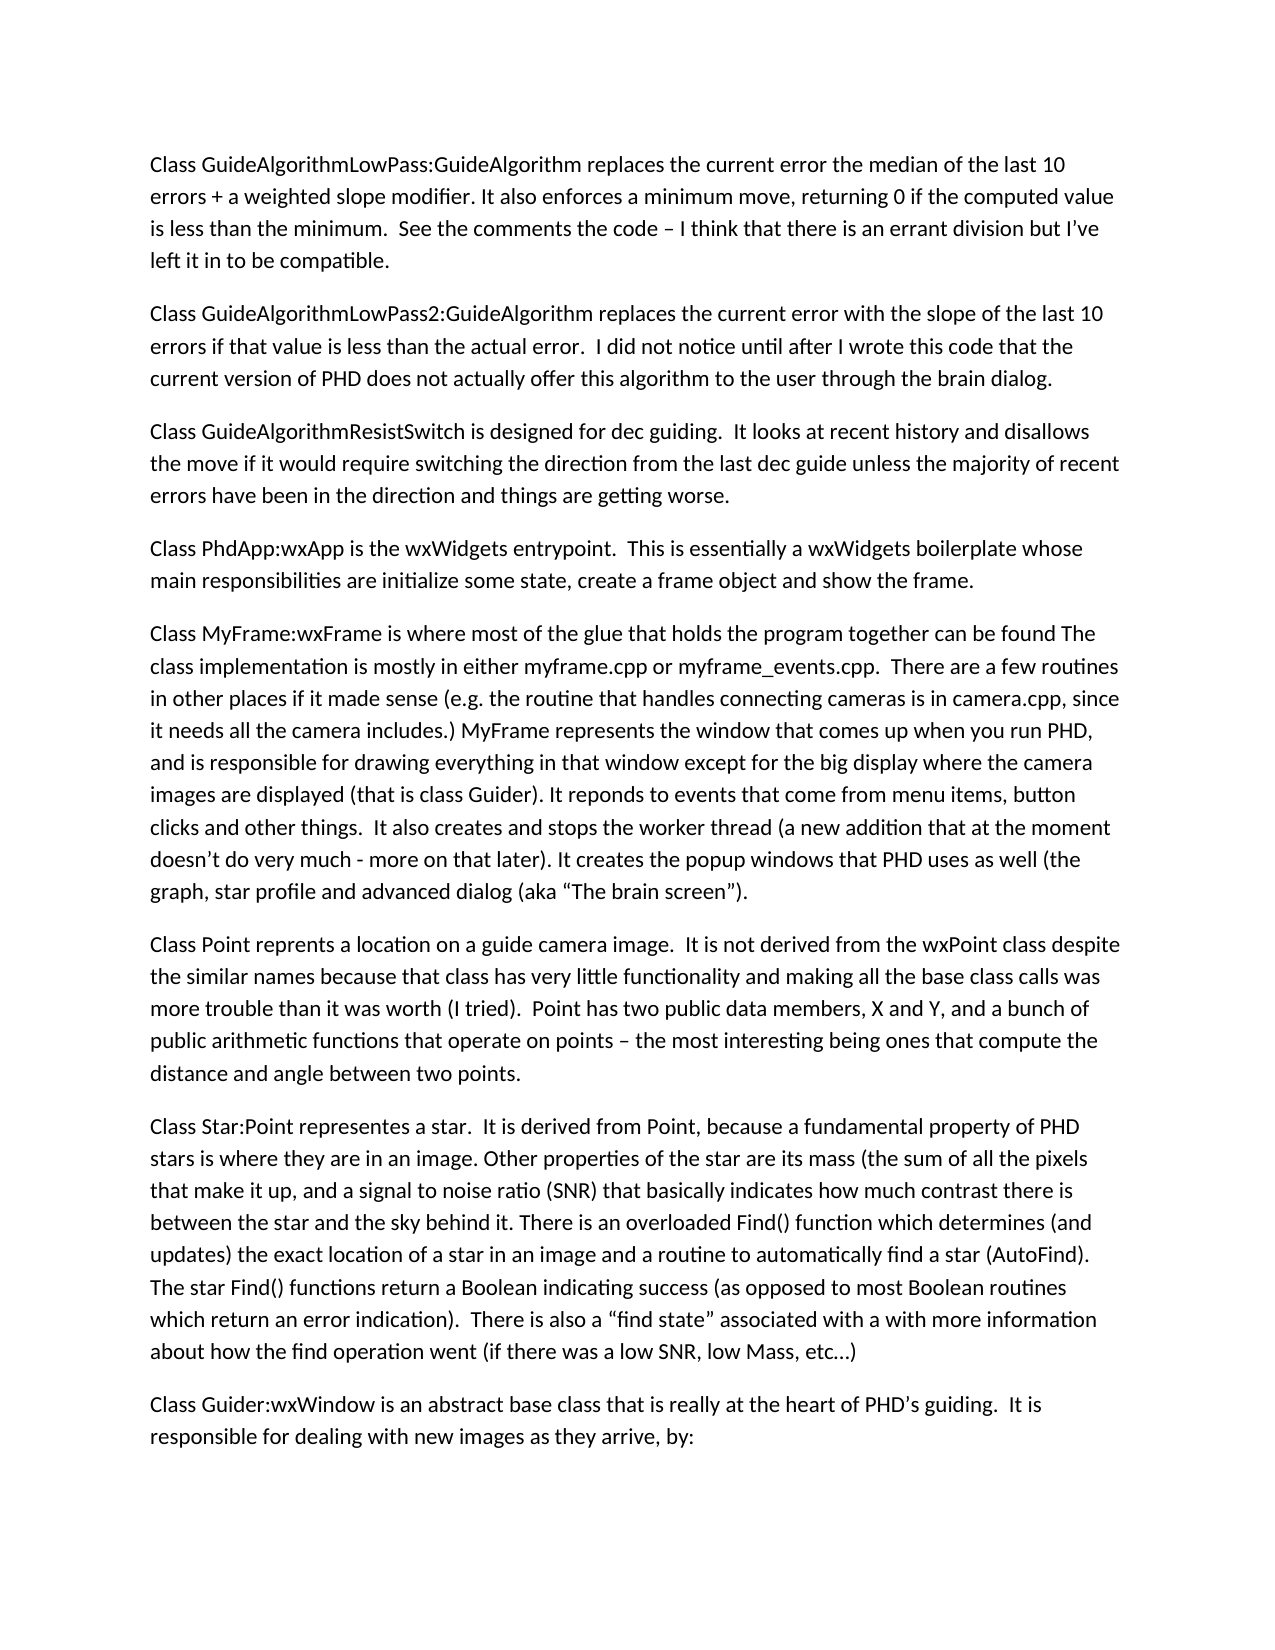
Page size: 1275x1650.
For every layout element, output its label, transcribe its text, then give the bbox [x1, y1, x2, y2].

text Class MyFrame:wxFrame is where most of the glue that holds the program together can be found The class implementation is mostly in either myframe.cpp or myframe_events.cpp. There are a few routines in other places if it made sense (e.g. the routine that handles connecting cameras is in camera.cpp, since it needs all the camera includes.) MyFrame represents the window that comes up when you run PHD, and is responsible for drawing everything in that window except for the big display where the camera images are displayed (that is class Guider). It reponds to events that come from menu items, button clicks and other things. It also creates and stops the worker thread (a new addition that at the moment doesn’t do very much - more on that later). It creates the popup windows that PHD uses as well (the graph, star profile and advanced dialog (aka “The brain screen”). [150, 619, 1125, 905]
text Class GuideAlgorithmResistSwitch is designed for dec guiding. It looks at recent history and disallows the move if it would require switching the direction from the last dec guide unless the majority of recent errors have been in the direction and things are getting worse. [150, 417, 1125, 509]
text Class PhdApp:wxApp is the wxWidgets entrypoint. This is essentially a wxWidgets boilerplate whose main responsibilities are initialize some state, create a frame object and show the frame. [150, 534, 1125, 594]
text Class Guider:wxWindow is an abstract base class that is really at the heart of PHD’s guiding. It is responsible for dealing with new images as they arrive, by: [150, 1390, 1125, 1450]
text Class GuideAlgorithmLowPass2:GuideAlgorithm replaces the current error with the slope of the last 10 errors if that value is less than the actual error. I did not notice until after I wrote this code that the current version of PHD does not actually offer this algorithm to the user through the brain dialog. [150, 299, 1125, 392]
text Class Star:Point representes a star. It is derived from Point, because a fundamental property of PHD stars is where they are in an image. Other properties of the star are its mass (the sum of all the pixels that make it up, and a signal to noise ratio (SNR) that basically indicates how much contrast there is between the star and the sky behind it. There is an overloaded Find() function which determines (and updates) the exact location of a star in an image and a routine to automatically find a star (AutoFind). The star Find() functions return a Boolean indicating success (as opposed to most Boolean routines which return an error indication). There is also a “find state” associated with a with more information about how the find operation went (if there was a low SNR, low Mass, etc…) [150, 1112, 1125, 1365]
text Class Point reprents a location on a guide camera image. It is not derived from the wxPoint class despite the similar names because that class has very little functionality and making all the base class calls was more trouble than it was worth (I tried). Point has two public data members, X and Y, and a bunch of public arithmetic functions that operate on points – the most interesting being ones that compute the distance and angle between two points. [150, 930, 1125, 1087]
text Class GuideAlgorithmLowPass:GuideAlgorithm replaces the current error the median of the last 10 errors + a weighted slope modifier. It also enforces a minimum move, returning 0 if the computed value is less than the minimum. See the comments the code – I think that there is an errant division but I’ve left it in to be compatible. [150, 150, 1125, 274]
